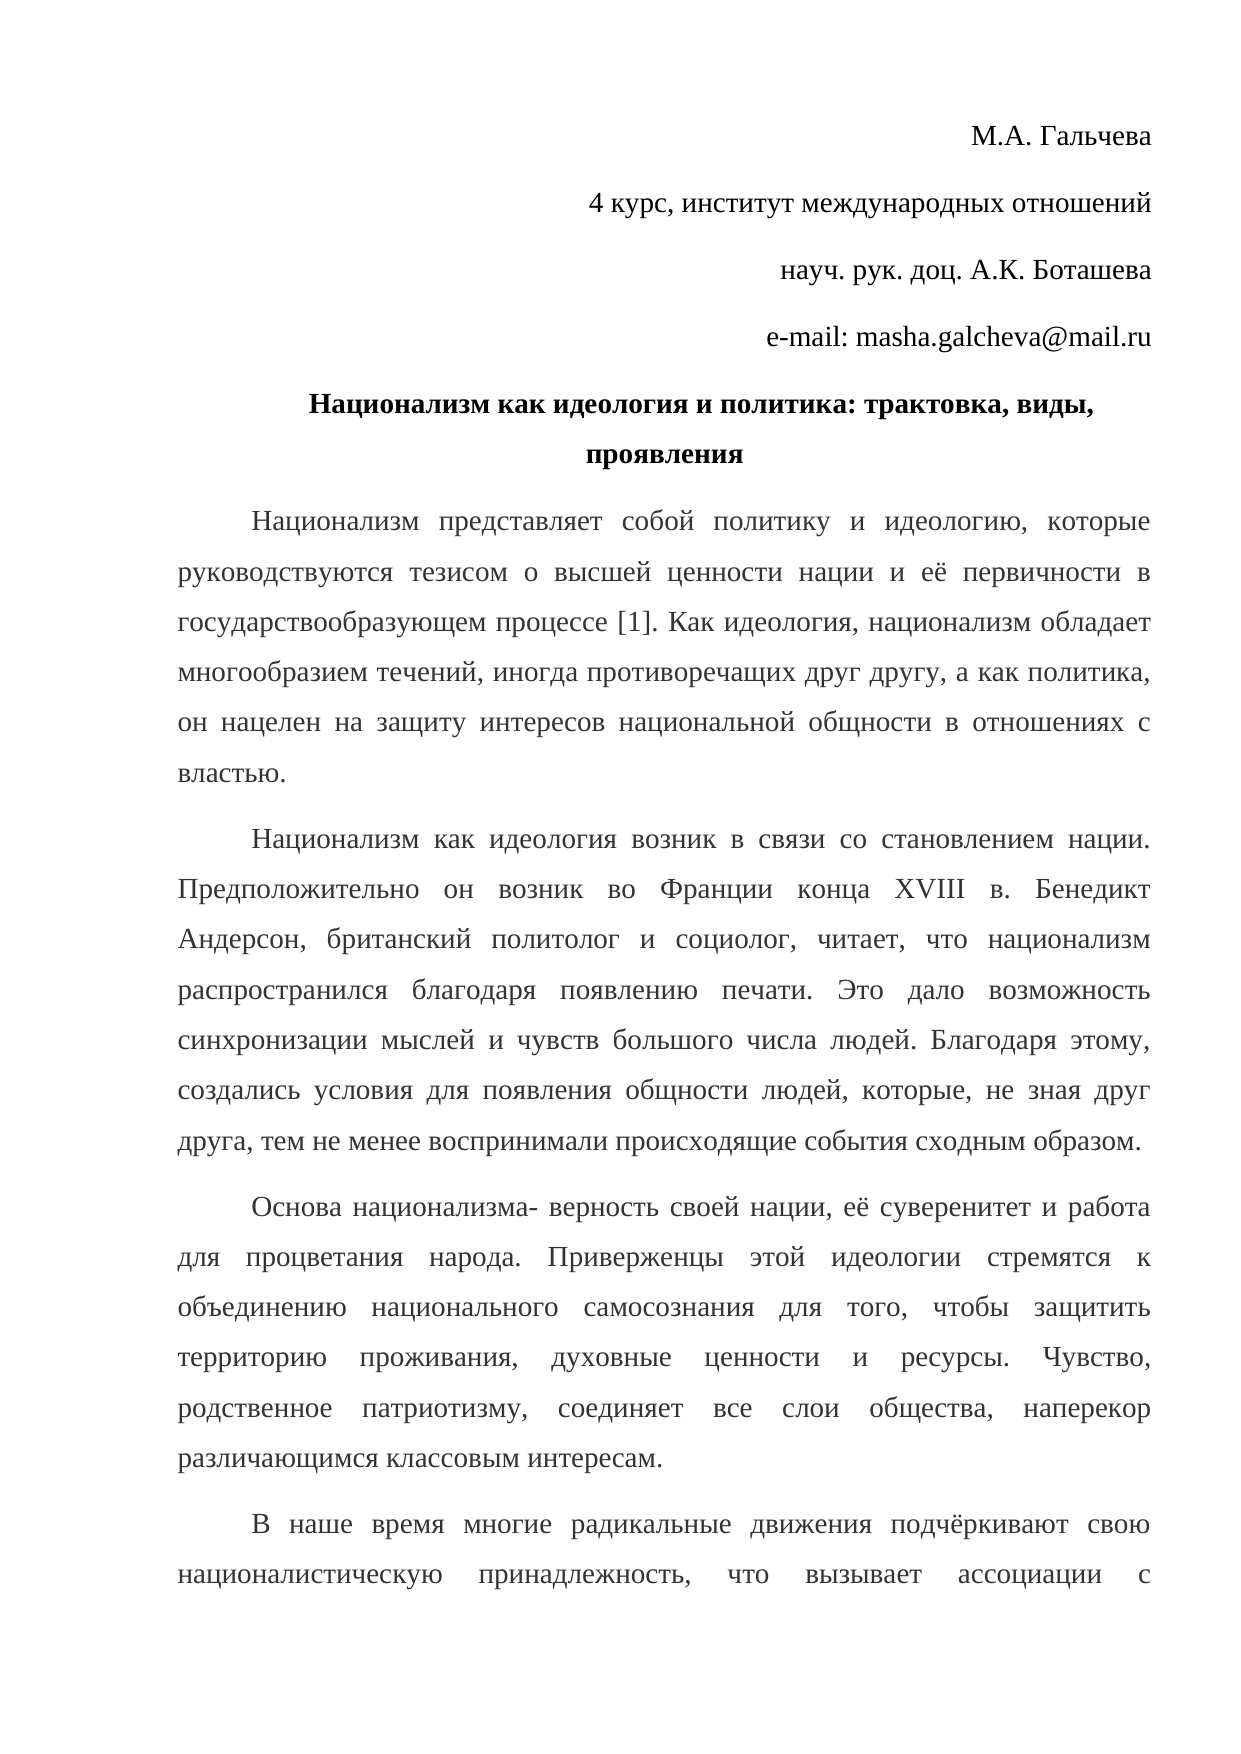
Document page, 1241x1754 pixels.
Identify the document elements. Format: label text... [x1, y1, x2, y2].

text Национализм представляет собой политику и идеологию, которые руководствуются тезисом о высшей ценности нации и её первичности в государствообразующем процессе [1]. Как идеология, национализм обладает многообразием течений, иногда противоречащих друг другу, а как политика, он нацелен на защиту интересов национальной общности в отношениях с властью. [177, 503, 1152, 788]
text 4 курс, институт международных отношений [177, 185, 1152, 219]
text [177, 1506, 1152, 1590]
text Национализм как идеология и политика: трактовка, виды, проявления [177, 386, 1152, 470]
text М.А. Гальчева [177, 118, 1152, 152]
text Национализм как идеология возник в связи со становлением нации. Предположительно он возник во Франции конца ХVIII в. Бенедикт Андерсон, британский политолог и социолог, читает, что национализм распространился благодаря появлению печати. Это дало возможность синхронизации мыслей и чувств большого числа людей. Благодаря этому, создались условия для появления общности людей, которые, не зная друг друга, тем не менее воспринимали происходящие события сходным образом. [177, 821, 1152, 1156]
text науч. рук. доц. А.К. Боташева [177, 252, 1152, 286]
text Основа национализма- верность своей нации, её суверенитет и работа для процветания народа. Приверженцы этой идеологии стремятся к объединению национального самосознания для того, чтобы защитить территорию проживания, духовные ценности и ресурсы. Чувство, родственное патриотизму, соединяет все слои общества, наперекор различающимся классовым интересам. [177, 1189, 1152, 1474]
text e-mail: masha.galcheva@mail.ru [177, 319, 1152, 353]
